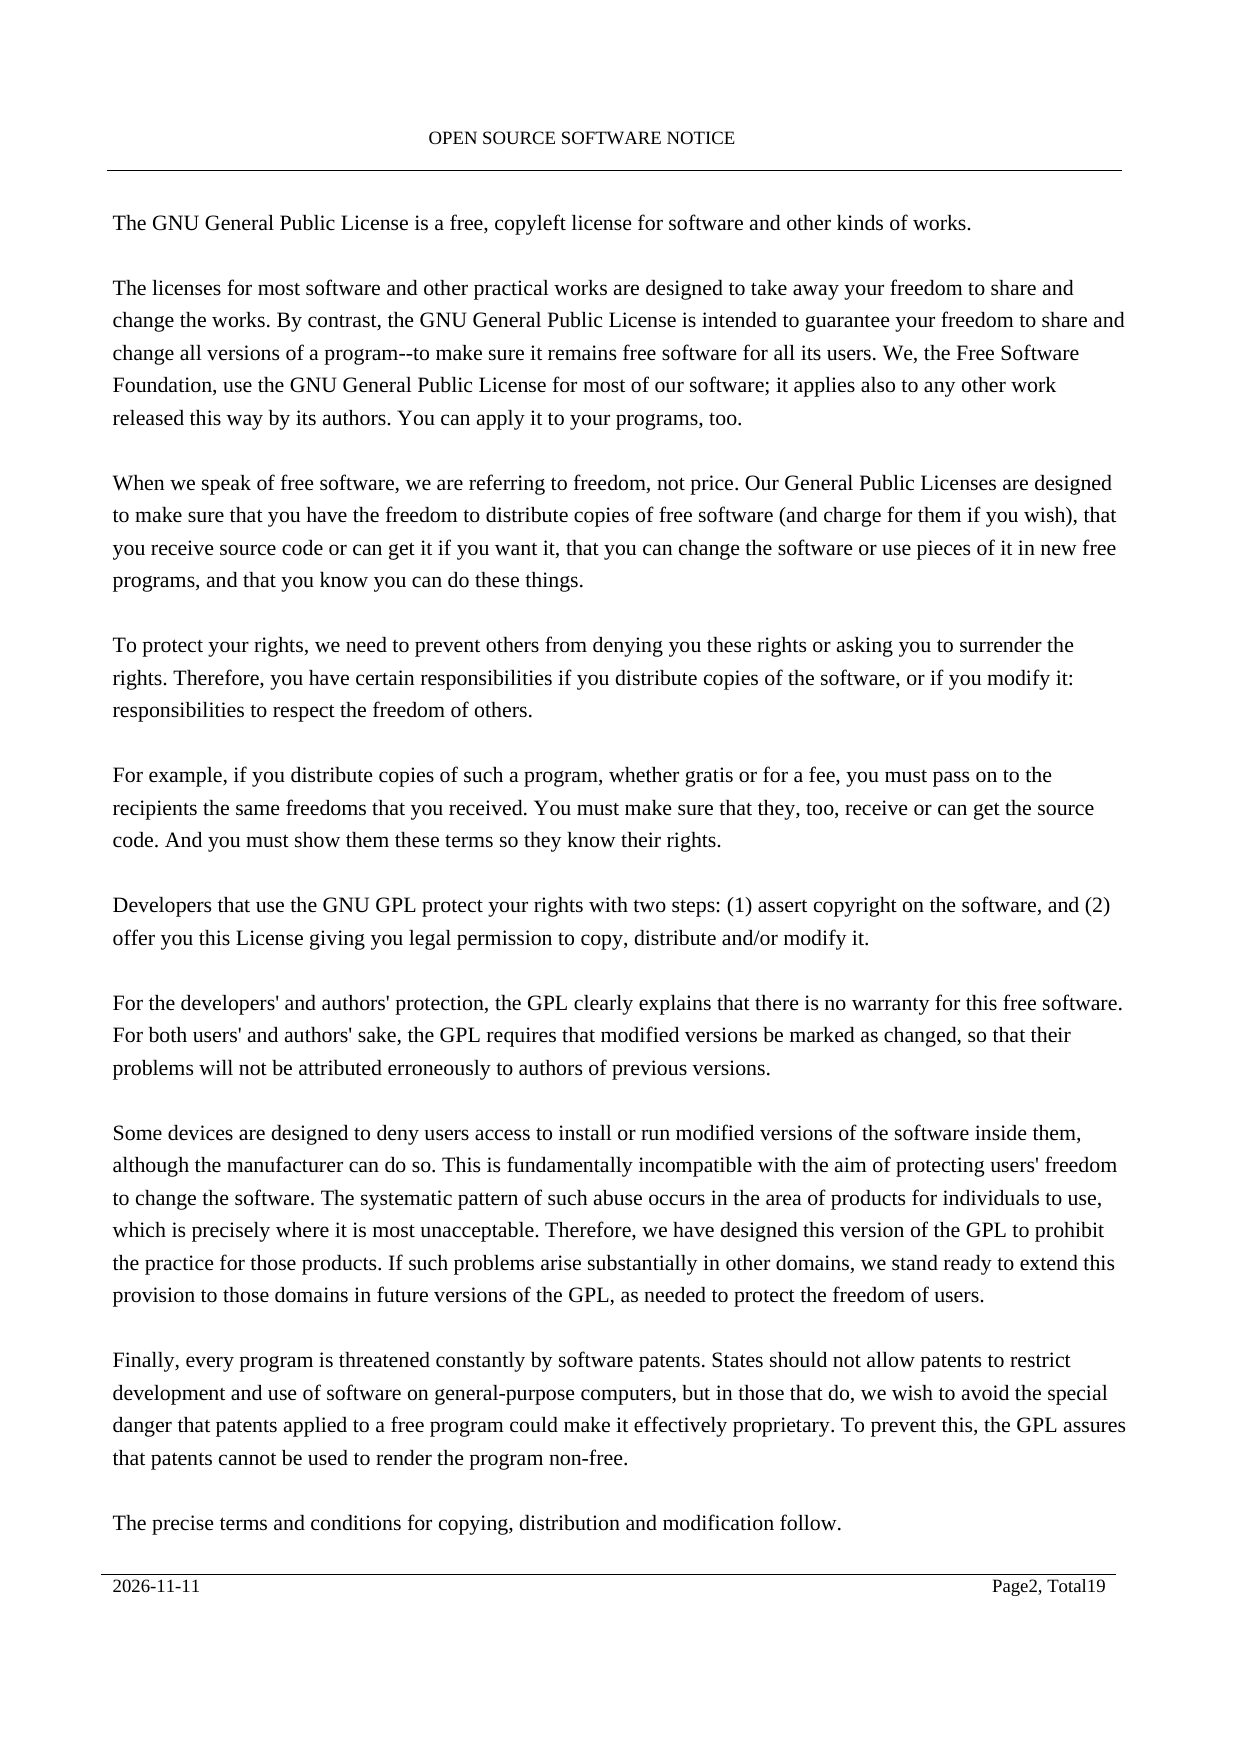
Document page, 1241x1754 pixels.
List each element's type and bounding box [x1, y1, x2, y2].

text [112, 206, 1128, 1539]
